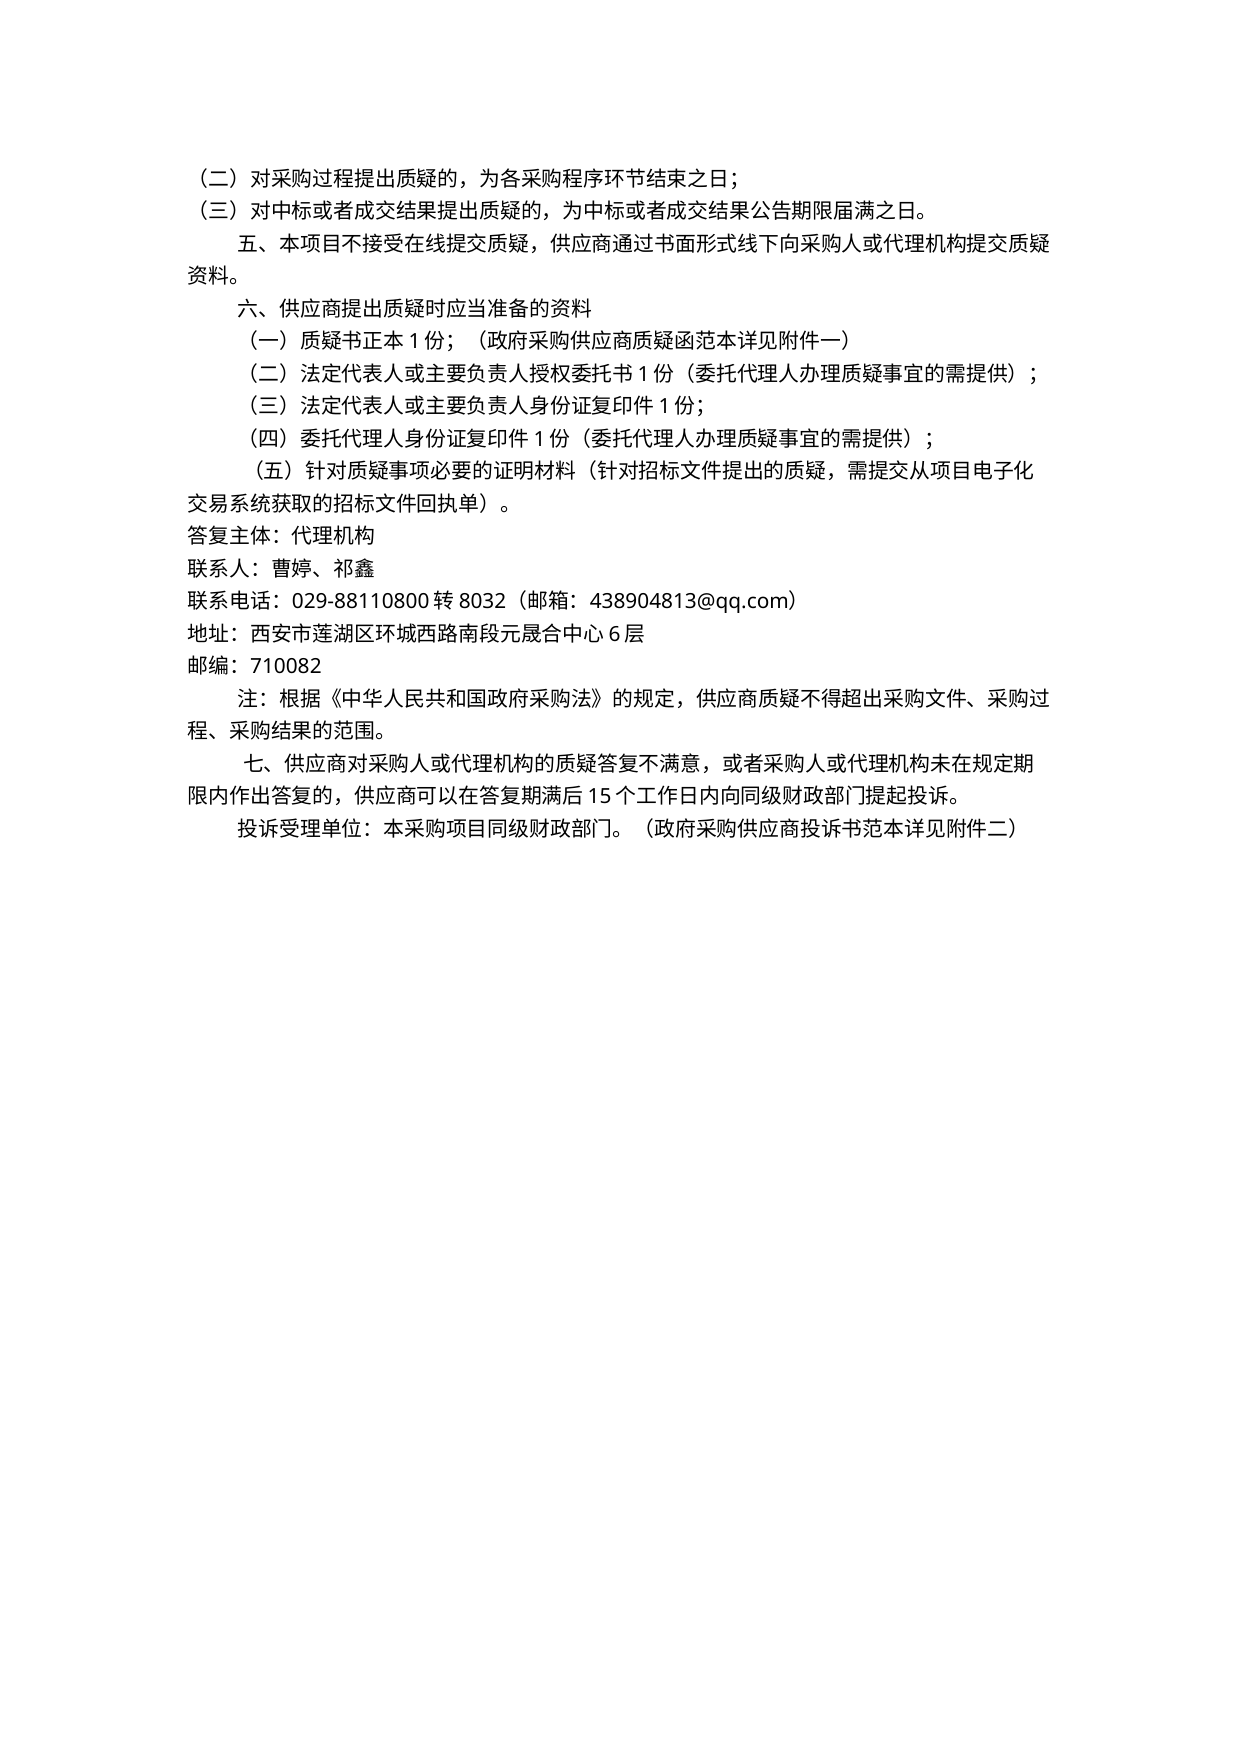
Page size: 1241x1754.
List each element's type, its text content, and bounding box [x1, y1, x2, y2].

text （五）针对质疑事项必要的证明材料（针对招标文件提出的质疑，需提交从项目电子化交易系统获取的招标文件回执单）。 [187, 454, 1053, 519]
text （四）委托代理人身份证复印件1份（委托代理人办理质疑事宜的需提供）； [187, 422, 1053, 454]
text 六、供应商提出质疑时应当准备的资料 [187, 292, 1053, 324]
text 答复主体：代理机构 [187, 519, 1053, 552]
text 七、供应商对采购人或代理机构的质疑答复不满意，或者采购人或代理机构未在规定期限内作出答复的，供应商可以在答复期满后15个工作日内向同级财政部门提起投诉。 [187, 747, 1053, 812]
text 联系电话：029-88110800转8032（邮箱：438904813@qq.com） [187, 584, 1053, 617]
text 五、本项目不接受在线提交质疑，供应商通过书面形式线下向采购人或代理机构提交质疑资料。 [187, 227, 1053, 292]
text （二）法定代表人或主要负责人授权委托书1份（委托代理人办理质疑事宜的需提供）； [187, 357, 1053, 389]
text （二）对采购过程提出质疑的，为各采购程序环节结束之日； [187, 162, 1053, 194]
text （一）质疑书正本1份；（政府采购供应商质疑函范本详见附件一） [187, 324, 1053, 357]
text （三）法定代表人或主要负责人身份证复印件1份； [187, 389, 1053, 422]
text 联系人：曹婷、祁鑫 [187, 552, 1053, 584]
text 地址：西安市莲湖区环城西路南段元晟合中心6层 [187, 617, 1053, 649]
text 注：根据《中华人民共和国政府采购法》的规定，供应商质疑不得超出采购文件、采购过程、采购结果的范围。 [187, 682, 1053, 747]
text 邮编：710082 [187, 649, 1053, 682]
text （三）对中标或者成交结果提出质疑的，为中标或者成交结果公告期限届满之日。 [187, 194, 1053, 227]
text 投诉受理单位：本采购项目同级财政部门。（政府采购供应商投诉书范本详见附件二） [187, 812, 1053, 844]
